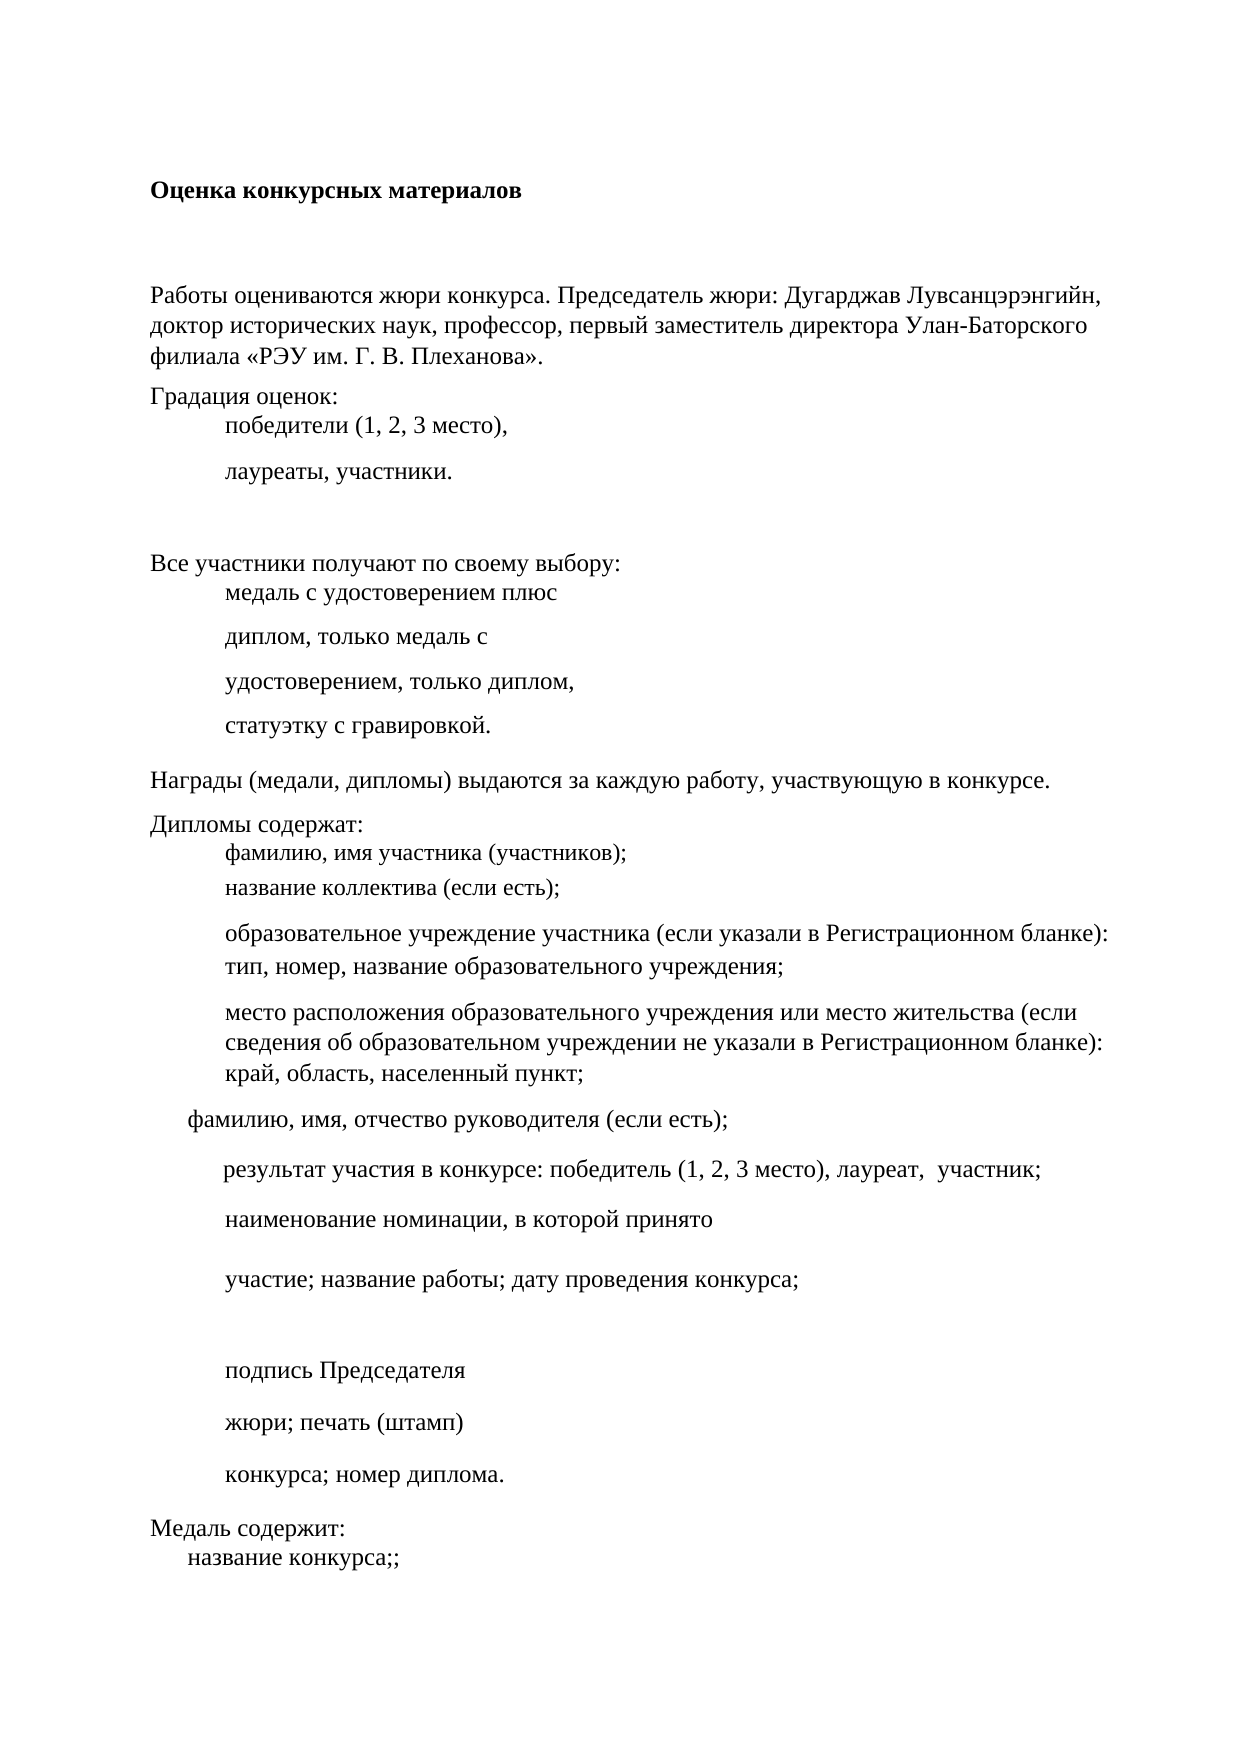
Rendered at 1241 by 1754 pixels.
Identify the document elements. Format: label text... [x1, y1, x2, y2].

text наименование номинации, в которой принято участие; название работы; дату проведения конкурса; [225, 1204, 807, 1293]
text подпись Председателя жюри; печать (штамп) конкурса; номер диплома. [225, 1355, 540, 1487]
text фамилию, имя участника (участников); название коллектива (если есть); [225, 838, 644, 900]
text Награды (медали, дипломы) выдаются за каждую работу, участвующую в конкурсе. [150, 765, 1161, 793]
text Дипломы содержат: [150, 809, 1161, 838]
text результат участия в конкурсе: победитель (1, 2, 3 место), лауреат, участник; [187, 1154, 1161, 1183]
text Градация оценок: [150, 381, 1161, 410]
text Работы оцениваются жюри конкурса. Председатель жюри: Дугарджав Лувсанцэрэнгийн, доктор исторических наук, профессор, первый заместитель директора Улан-Баторского филиала «РЭУ им. Г. В. Плеханова». [150, 280, 1105, 370]
text Оценка конкурсных материалов [150, 175, 1161, 204]
text медаль с удостоверением плюс диплом, только медаль с удостоверением, только диплом, статуэтку с гравировкой. [225, 577, 648, 739]
text место расположения образовательного учреждения или место жительства (если сведения об образовательном учреждении не указали в Регистрационном бланке): край, область, населенный пункт; [225, 997, 1161, 1087]
text образовательное учреждение участника (если указали в Регистрационном бланке): тип, номер, название образовательного учреждения; [225, 918, 1157, 980]
text победители (1, 2, 3 место), лауреаты, участники. [225, 410, 509, 485]
text Все участники получают по своему выбору: [150, 548, 1161, 577]
text название конкурса;; [187, 1542, 1161, 1571]
text фамилию, имя, отчество руководителя (если есть); [187, 1104, 1161, 1132]
text Медаль содержит: [150, 1513, 1161, 1542]
